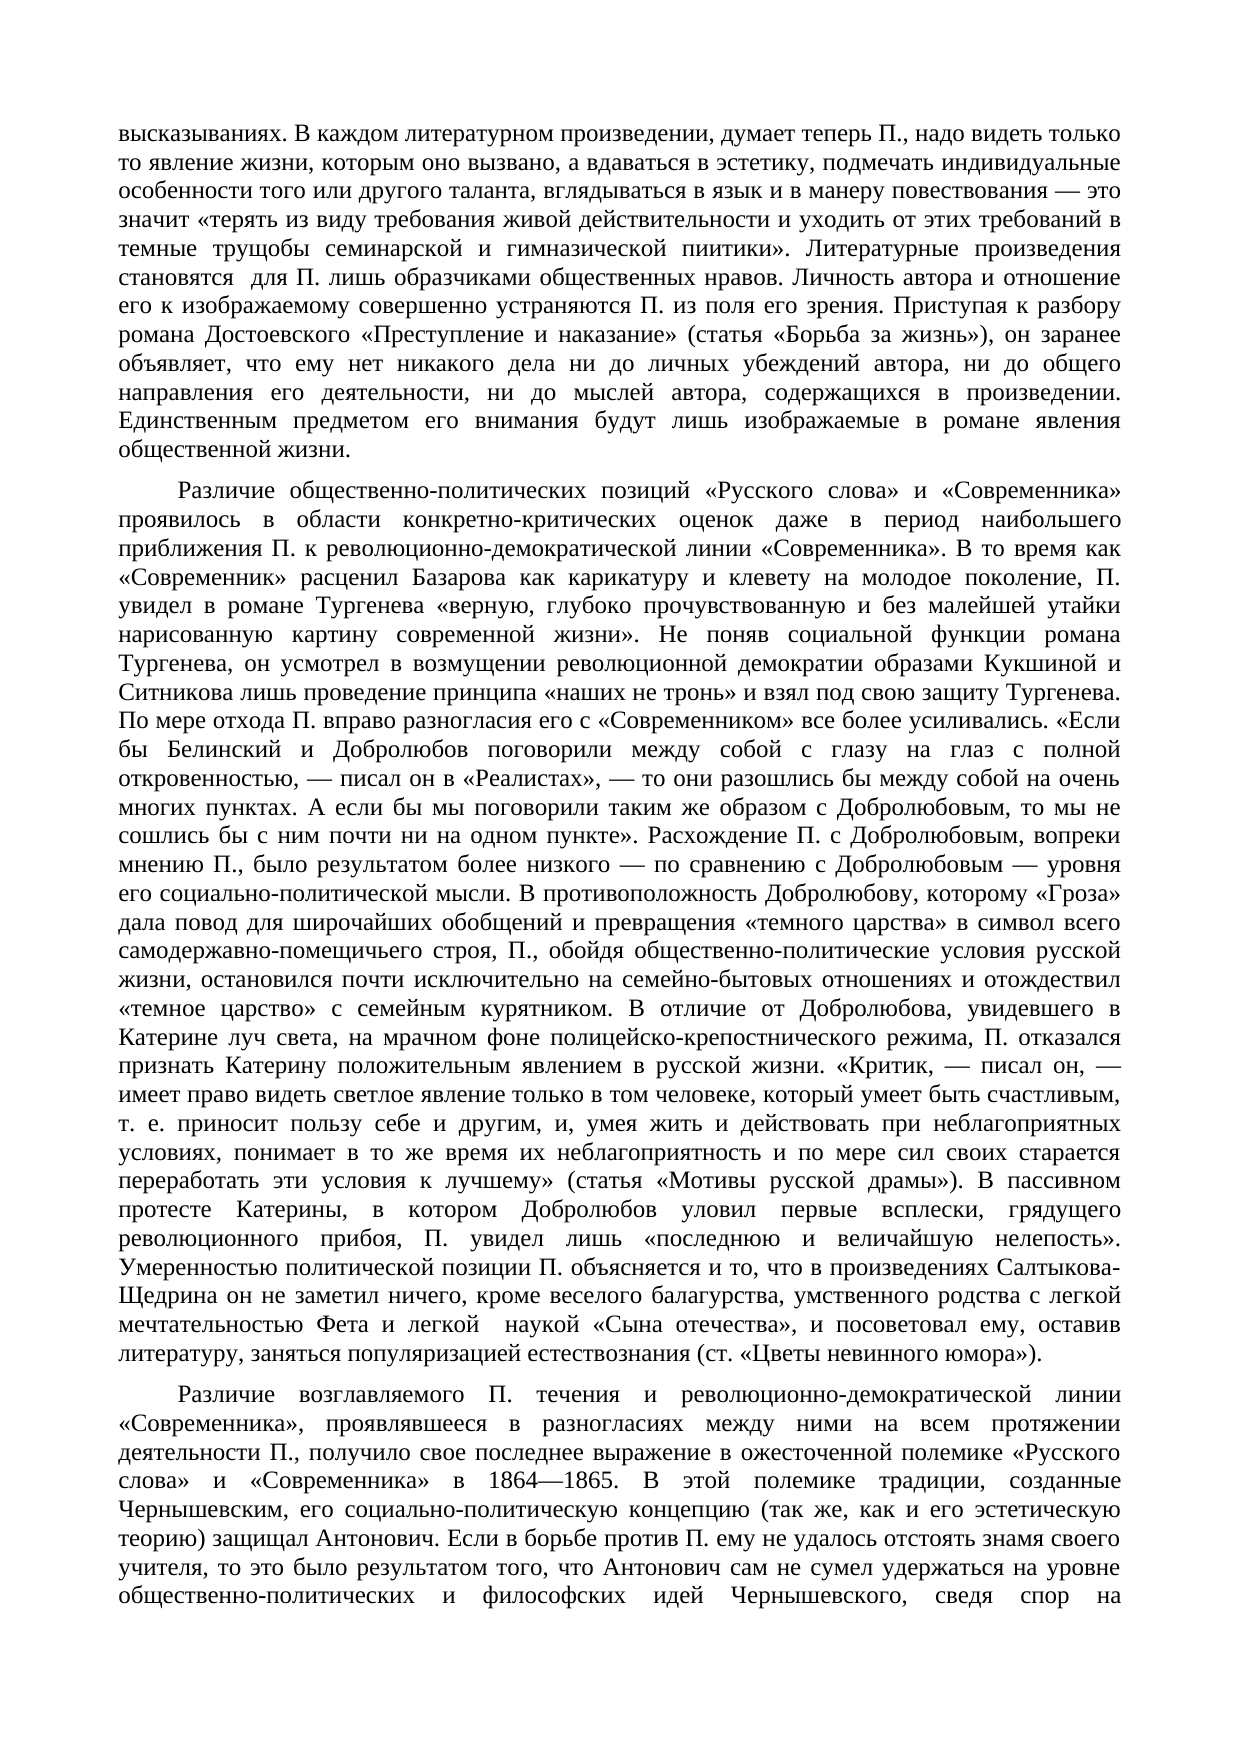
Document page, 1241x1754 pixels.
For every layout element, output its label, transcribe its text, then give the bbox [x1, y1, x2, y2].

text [118, 118, 1122, 463]
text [118, 1379, 1122, 1609]
text Различие общественно-политических позиций «Русского слова» и «Современника» проявилось в области конкретно-критических оценок даже в период наибольшего приближения П. к революционно-демократической линии «Современника». В то время как «Современник» расценил Базарова как карикатуру и клевету на молодое поколение, П. увидел в романе Тургенева «верную, глубоко прочувствованную и без малейшей утайки нарисованную картину современной жизни». Не поняв социальной функции романа Тургенева, он усмотрел в возмущении революционной демократии образами Кукшиной и Ситникова лишь проведение принципа «наших не тронь» и взял под свою защиту Тургенева. По мере отхода П. вправо разногласия его с «Современником» все более усиливались. «Если бы Белинский и Добролюбов поговорили между собой с глазу на глаз с полной откровенностью, — писал он в «Реалистах», — то они разошлись бы между собой на очень многих пунктах. А если бы мы поговорили таким же образом с Добролюбовым, то мы не сошлись бы с ним почти ни на одном пункте». Расхождение П. с Добролюбовым, вопреки мнению П., было результатом более низкого — по сравнению с Добролюбовым — уровня его социально-политической мысли. В противоположность Добролюбову, которому «Гроза» дала повод для широчайших обобщений и превращения «темного царства» в символ всего самодержавно-помещичьего строя, П., обойдя общественно-политические условия русской жизни, остановился почти исключительно на семейно-бытовых отношениях и отождествил «темное царство» с семейным курятником. В отличие от Добролюбова, увидевшего в Катерине луч света, на мрачном фоне полицейско-крепостнического режима, П. отказался признать Катерину положительным явлением в русской жизни. «Критик, — писал он, — имеет право видеть светлое явление только в том человеке, который умеет быть счастливым, т. е. приносит пользу себе и другим, и, умея жить и действовать при неблагоприятных условиях, понимает в то же время их неблагоприятность и по мере сил своих старается переработать эти условия к лучшему» (статья «Мотивы русской драмы»). В пассивном протесте Катерины, в котором Добролюбов уловил первые всплески, грядущего революционного прибоя, П. увидел лишь «последнюю и величайшую нелепость». Умеренностью политической позиции П. объясняется и то, что в произведениях Салтыкова-Щедрина он не заметил ничего, кроме веселого балагурства, умственного родства с легкой мечтательностью Фета и легкой наукой «Сына отечества», и посоветовал ему, оставив литературу, заняться популяризацией естествознания (ст. «Цветы невинного юмора»). [118, 476, 1122, 1367]
